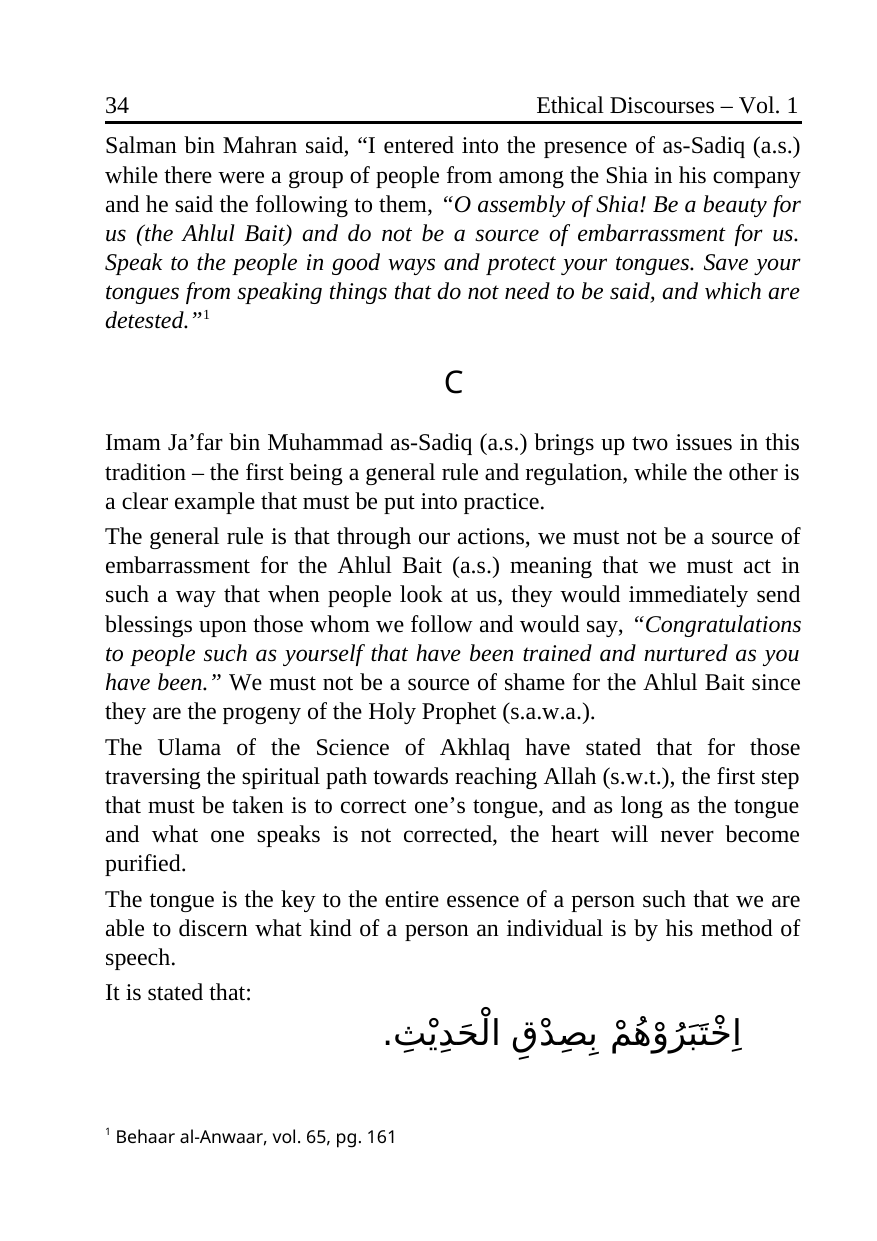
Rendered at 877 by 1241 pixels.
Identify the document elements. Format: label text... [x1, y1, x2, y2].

text The Ulama of the Science of Akhlaq have stated that for those traversing the spiritual path towards reaching Allah (s.w.t.), the first step that must be taken is to correct one’s tongue, and as long as the tongue and what one speaks is not corrected, the heart will never become purified. [105, 732, 802, 877]
text اِخْتَبَرُوْهُمْ بِصِدْقِ الْحَدِيْثِ. [165, 1013, 742, 1054]
text Salman bin Mahran said, “I entered into the presence of as-Sadiq (a.s.) while there were a group of people from among the Shia in his company and he said the following to them, “O assembly of Shia! Be a beauty for us (the Ahlul Bait) and do not be a source of embarrassment for us. Speak to the people in good ways and protect your tongues. Save your tongues from speaking things that do not need to be said, and which are detested.” [105, 131, 802, 335]
text The general rule is that through our actions, we must not be a source of embarrassment for the Ahlul Bait (a.s.) meaning that we must act in such a way that when people look at us, they would immediately send blessings upon those whom we follow and would say, “Congratulations to people such as yourself that have been trained and nurtured as you have been.” We must not be a source of shame for the Ahlul Bait since they are the progeny of the Holy Prophet (s.a.w.a.). [105, 521, 802, 725]
text Imam Ja’far bin Muhammad as-Sadiq (a.s.) brings up two issues in this tradition – the first being a general rule and regulation, while the other is a clear example that must be put into practice. [105, 427, 802, 515]
text C [105, 360, 802, 402]
text The tongue is the key to the entire essence of a person such that we are able to discern what kind of a person an individual is by his method of speech. [105, 884, 802, 971]
text It is stated that: [105, 977, 802, 1007]
